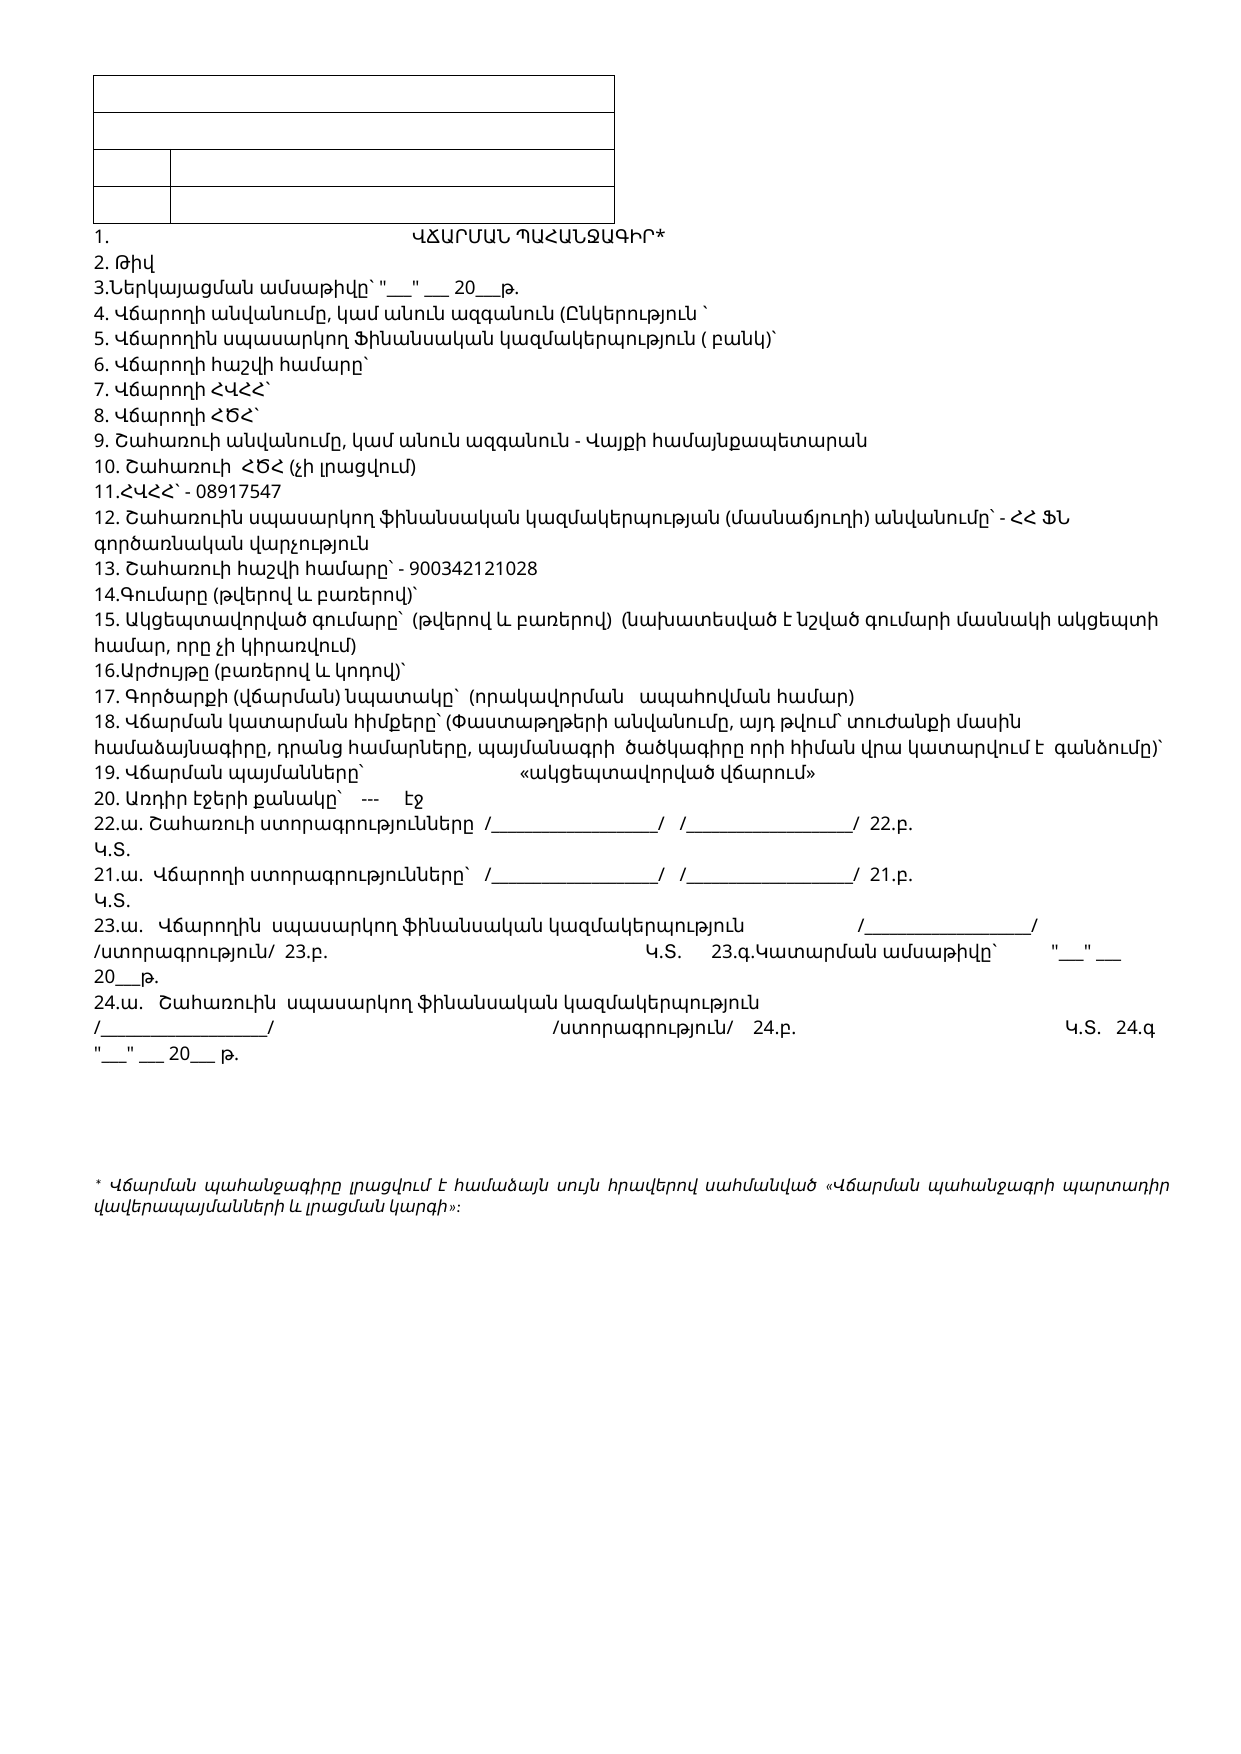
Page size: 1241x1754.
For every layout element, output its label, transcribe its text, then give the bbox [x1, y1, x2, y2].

text * Վճարման պահանջագիրը լրացվում է համաձայն սույն հրավերով սահմանված «Վճարման պահանջագրի պարտադիր վավերապայմանների և լրացման կարգի»: [94, 1176, 1171, 1216]
